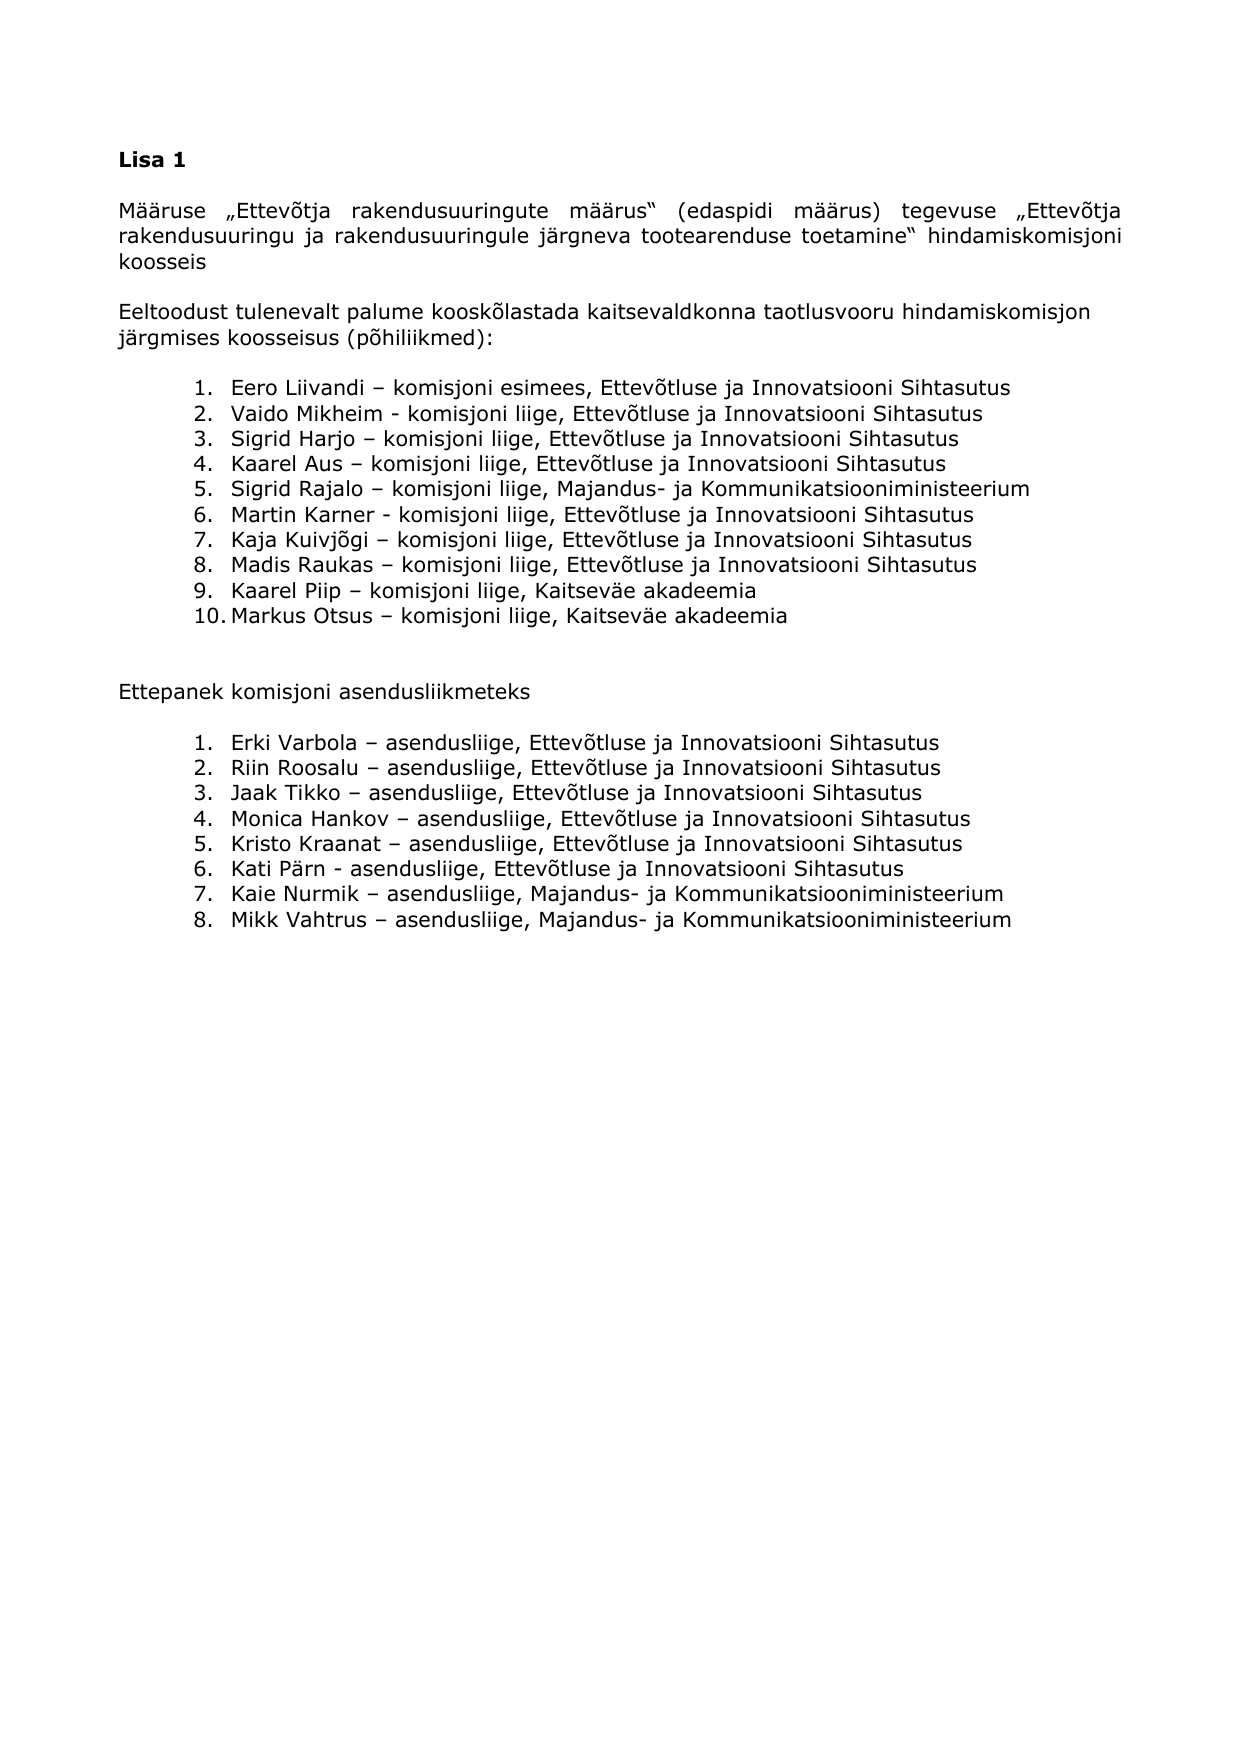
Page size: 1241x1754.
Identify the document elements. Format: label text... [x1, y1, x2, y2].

text Ettepanek komisjoni asendusliikmeteks [118, 678, 1122, 704]
list Jaak Tikko – asendusliige, Ettevõtluse ja Innovatsiooni Sihtasutus [193, 780, 1122, 805]
list Mikk Vahtrus – asendusliige, Majandus-​ ja Kommunikatsiooniministeerium [193, 906, 1122, 957]
text Lisa 1 [118, 147, 1122, 172]
list Kaarel Piip – komisjoni liige, Kaitseväe akadeemia [193, 577, 1122, 602]
list Kati Pärn - asendusliige, Ettevõtluse ja Innovatsiooni Sihtasutus [193, 856, 1122, 881]
text Määruse „Ettevõtja rakendusuuringute määrus“ (edaspidi määrus) tegevuse „Ettevõtja rakendusuuringu ja rakendusuuringule järgneva tootearenduse toetamine“ hindamiskomisjoni koosseis [118, 197, 1122, 273]
list Riin Roosalu – asendusliige, Ettevõtluse ja Innovatsiooni Sihtasutus [193, 754, 1122, 780]
list Kaja Kuivjõgi – komisjoni liige, Ettevõtluse ja Innovatsiooni Sihtasutus [193, 527, 1122, 552]
text Eeltoodust tulenevalt palume kooskõlastada kaitsevaldkonna taotlusvooru hindamiskomisjon järgmises koosseisus (põhiliikmed): [118, 299, 1122, 349]
list Erki Varbola – asendusliige, Ettevõtluse ja Innovatsiooni Sihtasutus [193, 729, 1122, 754]
list Vaido Mikheim - komisjoni liige, Ettevõtluse ja Innovatsiooni Sihtasutus [193, 400, 1122, 425]
list Kristo Kraanat – asendusliige, Ettevõtluse ja Innovatsiooni Sihtasutus [193, 830, 1122, 856]
list Martin Karner - komisjoni liige, Ettevõtluse ja Innovatsiooni Sihtasutus [193, 501, 1122, 527]
list Markus Otsus – komisjoni liige, Kaitseväe akadeemia [193, 602, 1122, 678]
list Eero Liivandi – komisjoni esimees, Ettevõtluse ja Innovatsiooni Sihtasutus [193, 375, 1122, 400]
list Kaarel Aus – komisjoni liige, Ettevõtluse ja Innovatsiooni Sihtasutus [193, 451, 1122, 476]
list Sigrid Harjo – komisjoni liige, Ettevõtluse ja Innovatsiooni Sihtasutus [193, 425, 1122, 451]
list Kaie Nurmik – asendusliige, Majandus-​ ja Kommunikatsiooniministeerium [193, 881, 1122, 906]
list Madis Raukas – komisjoni liige, Ettevõtluse ja Innovatsiooni Sihtasutus [193, 552, 1122, 577]
list Monica Hankov – asendusliige, Ettevõtluse ja Innovatsiooni Sihtasutus [193, 805, 1122, 830]
list Sigrid Rajalo – komisjoni liige, Majandus-​ ja Kommunikatsiooniministeerium [193, 476, 1122, 501]
